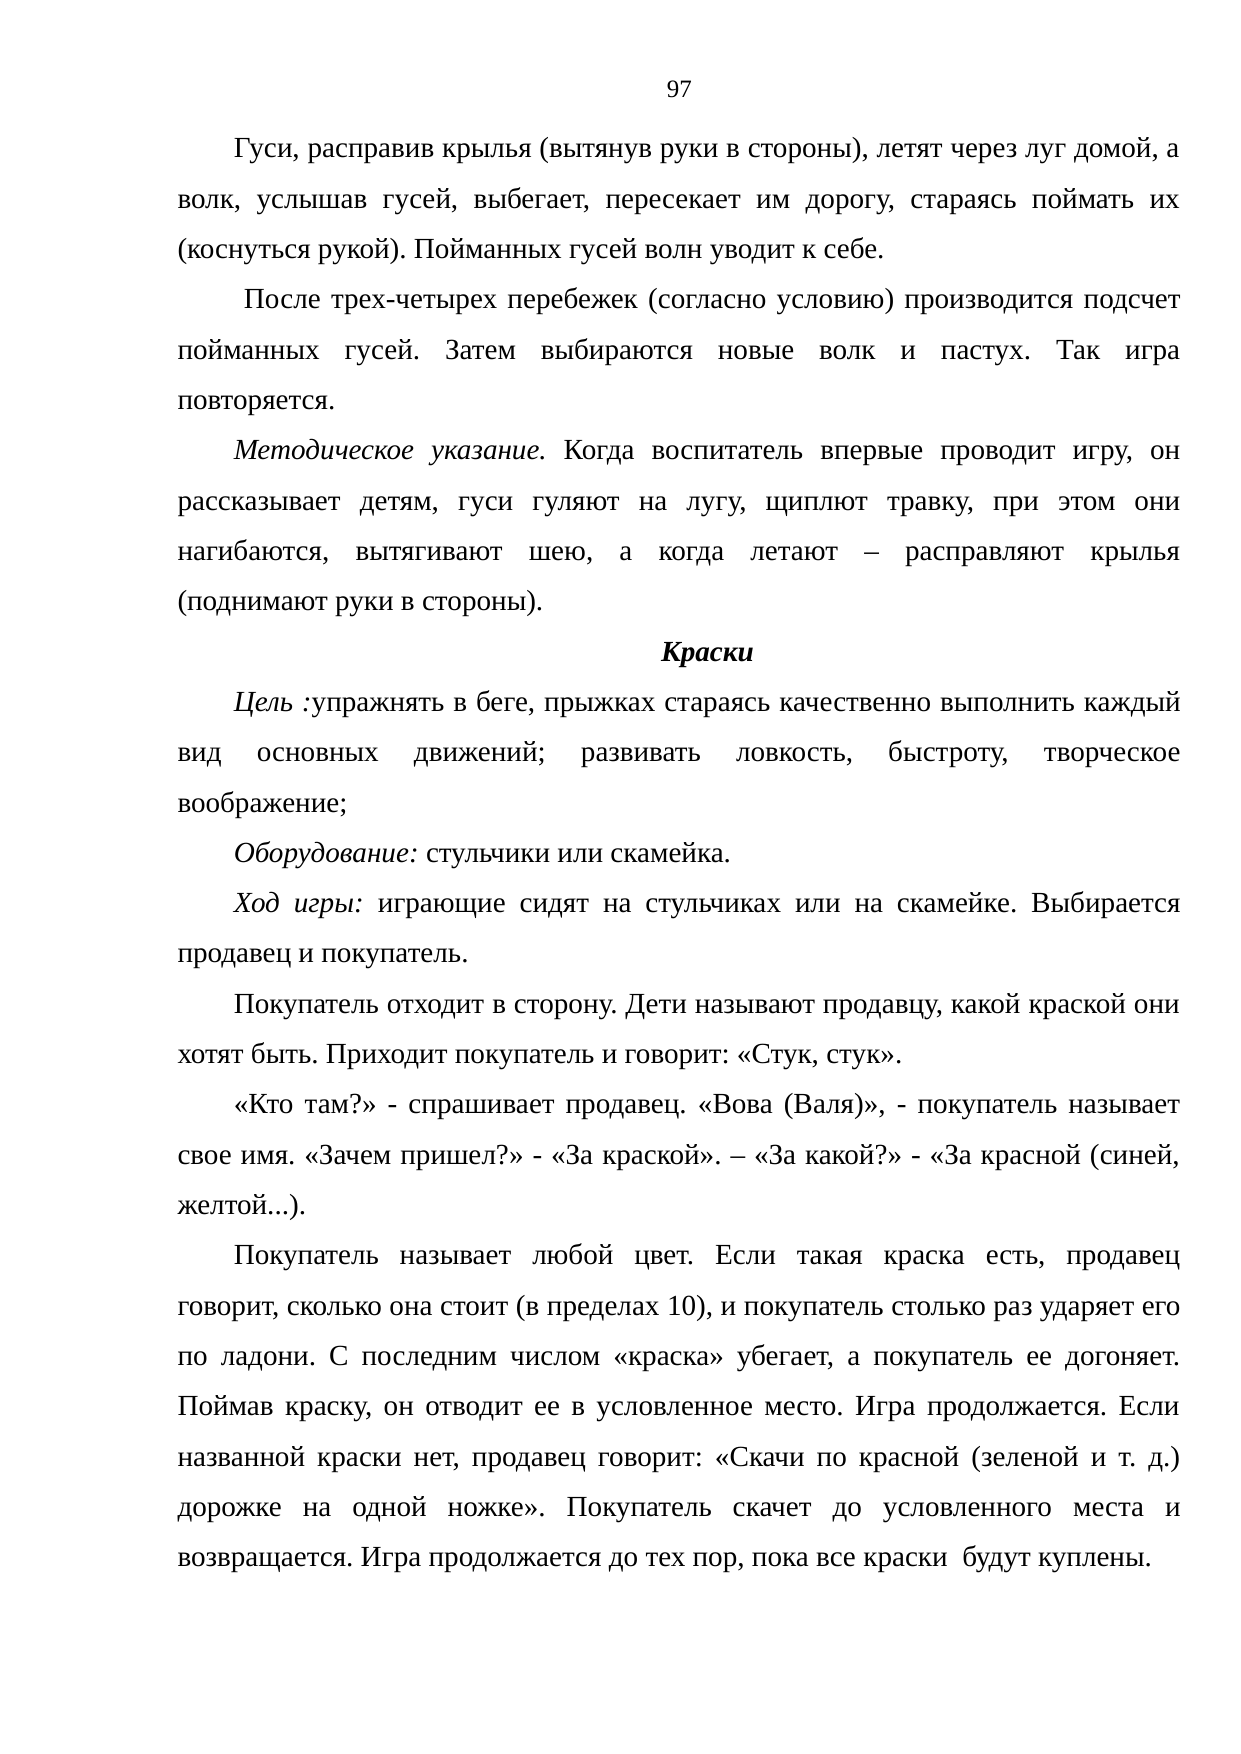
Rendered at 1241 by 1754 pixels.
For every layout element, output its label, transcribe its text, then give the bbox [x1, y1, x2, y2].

text Краски [177, 634, 1181, 667]
text Гуси, расправив крылья (вытянув руки в стороны), летят через луг домой, а волк, услышав гусей, выбегает, пересекает им дорогу, стараясь поймать их (коснуться рукой). Пойманных гусей волн уводит к себе. [177, 131, 1181, 265]
text Ход игры: играющие сидят на стульчиках или на скамейке. Выбирается продавец и покупатель. [177, 885, 1181, 969]
text Оборудование: стульчики или скамейка. [177, 835, 1181, 868]
text «Кто там?» - спрашивает продавец. «Вова (Валя)», - покупатель называет свое имя. «Зачем пришел?» - «За краской». – «За какой?» - «За красной (синей, желтой...). [177, 1087, 1181, 1221]
text После трех-четырех перебежек (согласно условию) производится подсчет пойманных гусей. Затем выбираются новые волк и пастух. Так игра повторяется. [177, 282, 1181, 416]
text Покупатель называет любой цвет. Если такая краска есть, продавец говорит, сколько она стоит (в пределах 10), и покупатель столько раз ударяет его по ладони. С последним числом «краска» убегает, а покупатель ее догоняет. Поймав краску, он отводит ее в условленное место. Игра продолжается. Если названной краски нет, продавец говорит: «Скачи по красной (зеленой и т. д.) дорожке на одной ножке». Покупатель скачет до условленного места и возвращается. Игра продолжается до тех пор, пока все краски будут куплены. [177, 1237, 1181, 1573]
text Покупатель отходит в сторону. Дети называют продавцу, какой краской они хотят быть. Приходит покупатель и говорит: «Стук, стук». [177, 986, 1181, 1070]
text Методическое указание. Когда воспитатель впервые проводит игру, он рассказывает детям, гуси гуляют на лугу, щиплют травку, при этом они нагибаются, вытягивают шею, а когда летают – расправляют крылья (поднимают руки в стороны). [177, 432, 1181, 617]
text Цель :упражнять в беге, прыжках стараясь качественно выполнить каждый вид основных движений; развивать ловкость, быстроту, творческое воображение; [177, 684, 1181, 818]
